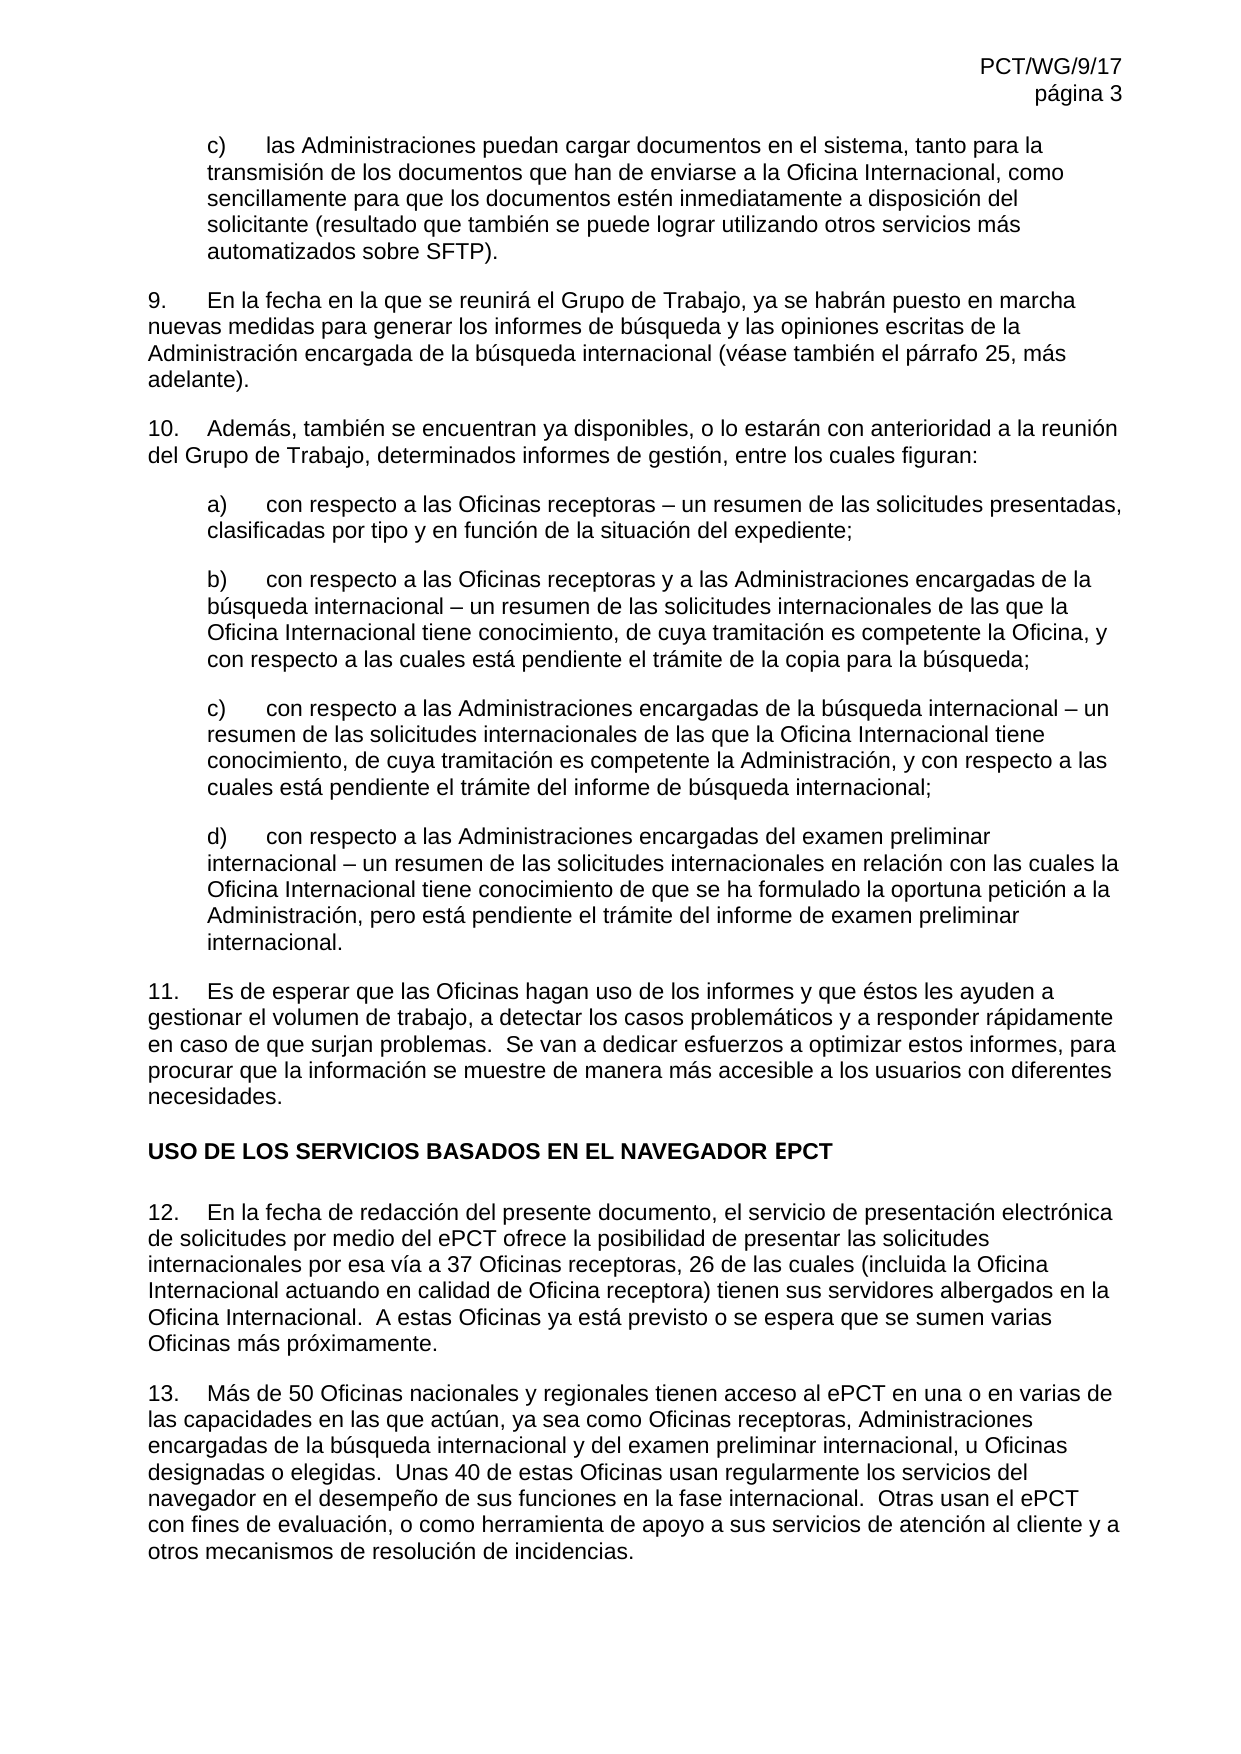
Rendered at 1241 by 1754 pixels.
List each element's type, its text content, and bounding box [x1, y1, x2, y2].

text En la fecha en la que se reunirá el Grupo de Trabajo, ya se habrán puesto en marcha nuevas medidas para generar los informes de búsqueda y las opiniones escritas de la Administración encargada de la búsqueda internacional (véase también el párrafo 25, más adelante). [148, 287, 1122, 392]
text Es de esperar que las Oficinas hagan uso de los informes y que éstos les ayuden a gestionar el volumen de trabajo, a detectar los casos problemáticos y a responder rápidamente en caso de que surjan problemas. Se van a dedicar esfuerzos a optimizar estos informes, para procurar que la información se muestre de manera más accesible a los usuarios con diferentes necesidades. [148, 978, 1122, 1109]
text Más de 50 Oficinas nacionales y regionales tienen acceso al ePCT en una o en varias de las capacidades en las que actúan, ya sea como Oficinas receptoras, Administraciones encargadas de la búsqueda internacional y del examen preliminar internacional, u Oficinas designadas o elegidas. Unas 40 de estas Oficinas usan regularmente los servicios del navegador en el desempeño de sus funciones en la fase internacional. Otras usan el ePCT con fines de evaluación, o como herramienta de apoyo a sus servicios de atención al cliente y a otros mecanismos de resolución de incidencias. [148, 1379, 1122, 1564]
list c) con respecto a las Administraciones encargadas de la búsqueda internacional – un resumen de las solicitudes internacionales de las que la Oficina Internacional tiene conocimiento, de cuya tramitación es competente la Administración, y con respecto a las cuales está pendiente el trámite del informe de búsqueda internacional; [207, 695, 1122, 800]
list d) con respecto a las Administraciones encargadas del examen preliminar internacional – un resumen de las solicitudes internacionales en relación con las cuales la Oficina Internacional tiene conocimiento de que se ha formulado la oportuna petición a la Administración, pero está pendiente el trámite del informe de examen preliminar internacional. [207, 823, 1122, 955]
list b) con respecto a las Oficinas receptoras y a las Administraciones encargadas de la búsqueda internacional – un resumen de las solicitudes internacionales de las que la Oficina Internacional tiene conocimiento, de cuya tramitación es competente la Oficina, y con respecto a las cuales está pendiente el trámite de la copia para la búsqueda; [207, 566, 1122, 672]
list a) con respecto a las Oficinas receptoras – un resumen de las solicitudes presentadas, clasificadas por tipo y en función de la situación del expediente; [207, 491, 1122, 543]
list c) las Administraciones puedan cargar documentos en el sistema, tanto para la transmisión de los documentos que han de enviarse a la Oficina Internacional, como sencillamente para que los documentos estén inmediatamente a disposición del solicitante (resultado que también se puede lograr utilizando otros servicios más automatizados sobre SFTP). [207, 132, 1122, 264]
subtitle Uso de los servicios basados en el navegador ePCT [148, 1134, 1122, 1166]
text En la fecha de redacción del presente documento, el servicio de presentación electrónica de solicitudes por medio del ePCT ofrece la posibilidad de presentar las solicitudes internacionales por esa vía a 37 Oficinas receptoras, 26 de las cuales (incluida la Oficina Internacional actuando en calidad de Oficina receptora) tienen sus servidores albergados en la Oficina Internacional. A estas Oficinas ya está previsto o se espera que se sumen varias Oficinas más próximamente. [148, 1198, 1122, 1357]
text Además, también se encuentran ya disponibles, o lo estarán con anterioridad a la reunión del Grupo de Trabajo, determinados informes de gestión, entre los cuales figuran: [148, 415, 1122, 468]
